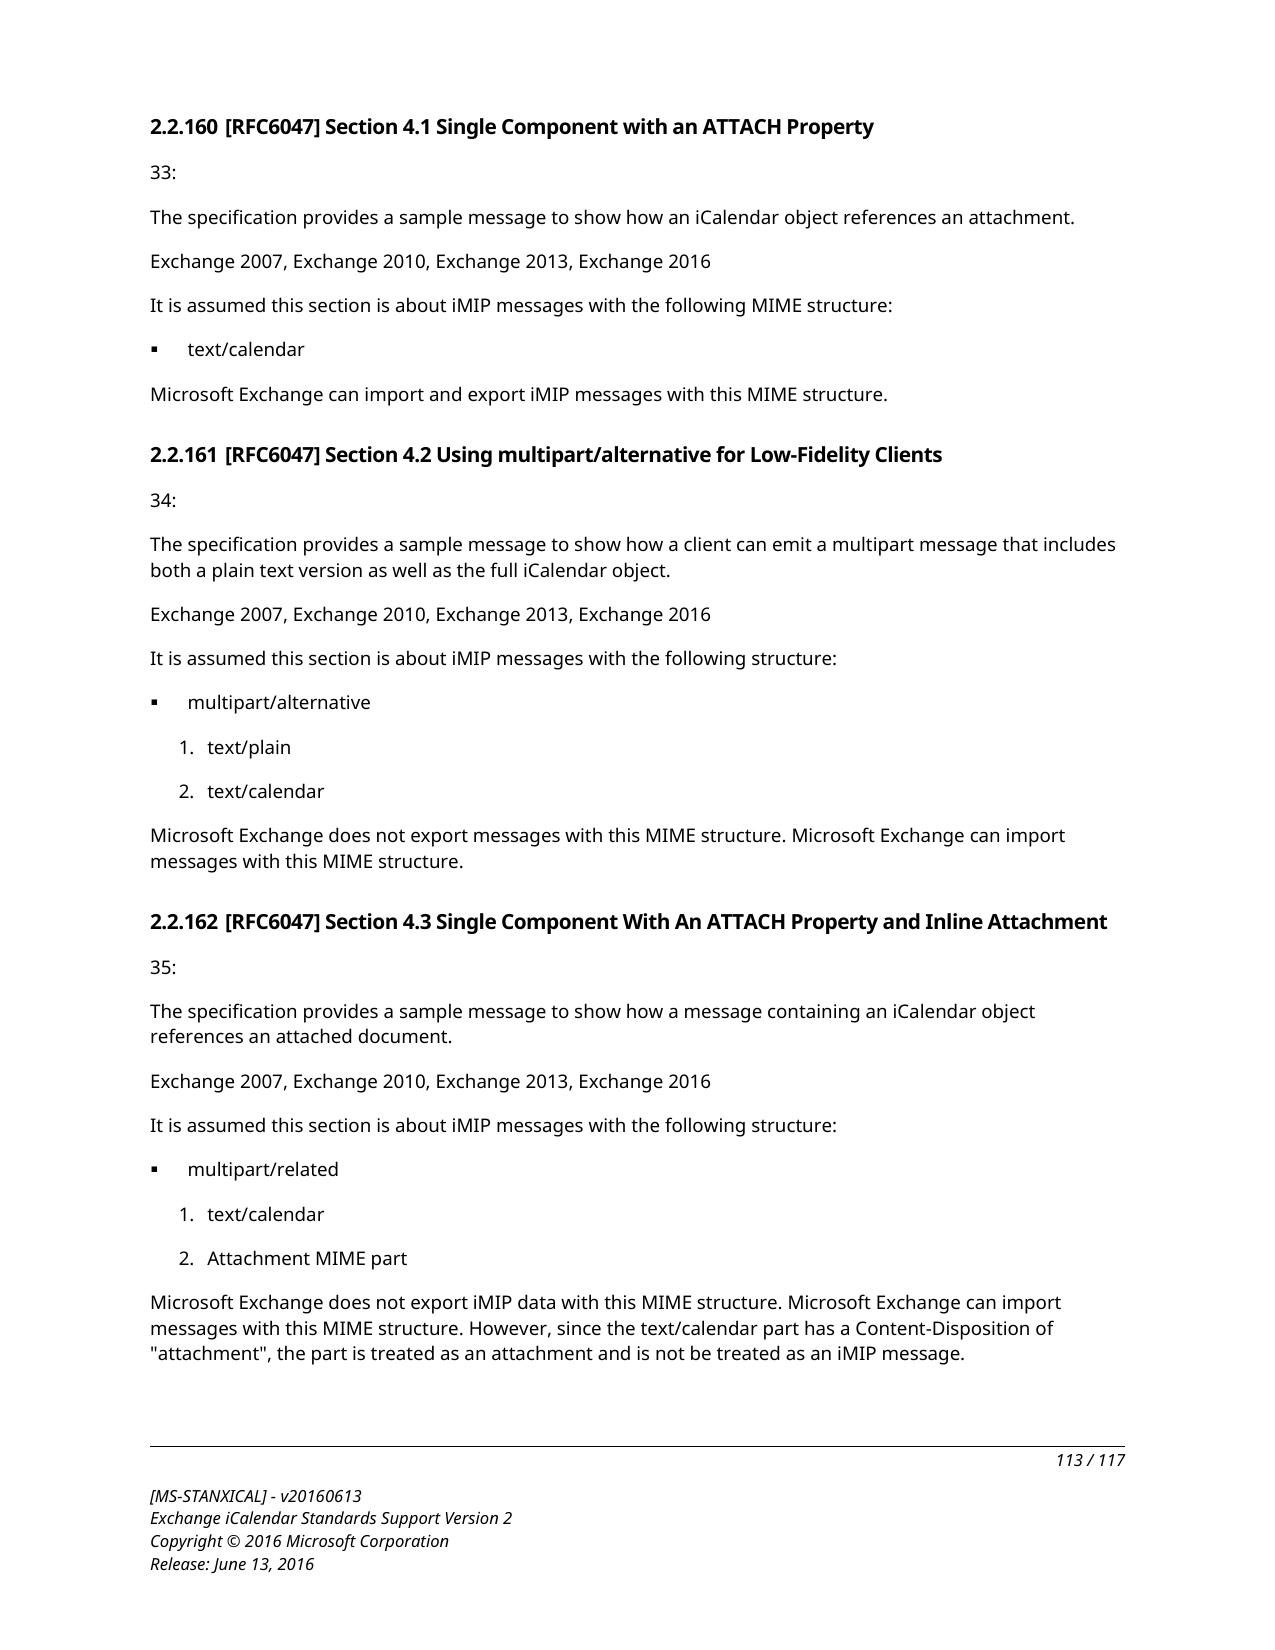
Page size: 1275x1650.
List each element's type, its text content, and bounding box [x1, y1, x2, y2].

text Exchange 2007, Exchange 2010, Exchange 2013, Exchange 2016 [150, 248, 1125, 274]
text C0034: [150, 487, 1125, 513]
text Exchange 2007, Exchange 2010, Exchange 2013, Exchange 2016 [150, 601, 1125, 627]
text The specification provides a sample message to show how a client can emit a multipart message that includes both a plain text version as well as the full iCalendar object. [150, 531, 1125, 582]
text C0033: [150, 160, 1125, 185]
subtitle [RFC6047] Section 4.1 Single Component with an ATTACH Property [150, 112, 1125, 141]
list text/calendar [150, 337, 1125, 362]
text Microsoft Exchange does not export iMIP data with this MIME structure. Microsoft Exchange can import messages with this MIME structure. However, since the text/calendar part has a Content-Disposition of "attachment", the part is treated as an attachment and is not be treated as an iMIP message. [150, 1289, 1125, 1366]
list multipart/related [150, 1157, 1125, 1182]
text It is assumed this section is about iMIP messages with the following MIME structure: [150, 292, 1125, 318]
text It is assumed this section is about iMIP messages with the following structure: [150, 645, 1125, 671]
text 1. text/calendar [178, 1201, 1125, 1226]
subtitle [RFC6047] Section 4.3 Single Component With An ATTACH Property and Inline Attachment [150, 907, 1125, 935]
text The specification provides a sample message to show how an iCalendar object references an attachment. [150, 204, 1125, 229]
text 2. text/calendar [178, 778, 1125, 804]
text It is assumed this section is about iMIP messages with the following structure: [150, 1112, 1125, 1138]
text The specification provides a sample message to show how a message containing an iCalendar object references an attached document. [150, 998, 1125, 1049]
text 1. text/plain [178, 734, 1125, 759]
text Microsoft Exchange does not export messages with this MIME structure. Microsoft Exchange can import messages with this MIME structure. [150, 822, 1125, 873]
text Exchange 2007, Exchange 2010, Exchange 2013, Exchange 2016 [150, 1068, 1125, 1094]
subtitle [RFC6047] Section 4.2 Using multipart/alternative for Low-Fidelity Clients [150, 440, 1125, 468]
text C0035: [150, 954, 1125, 979]
text Microsoft Exchange can import and export iMIP messages with this MIME structure. [150, 381, 1125, 407]
list multipart/alternative [150, 690, 1125, 715]
text 2. Attachment MIME part [178, 1245, 1125, 1271]
